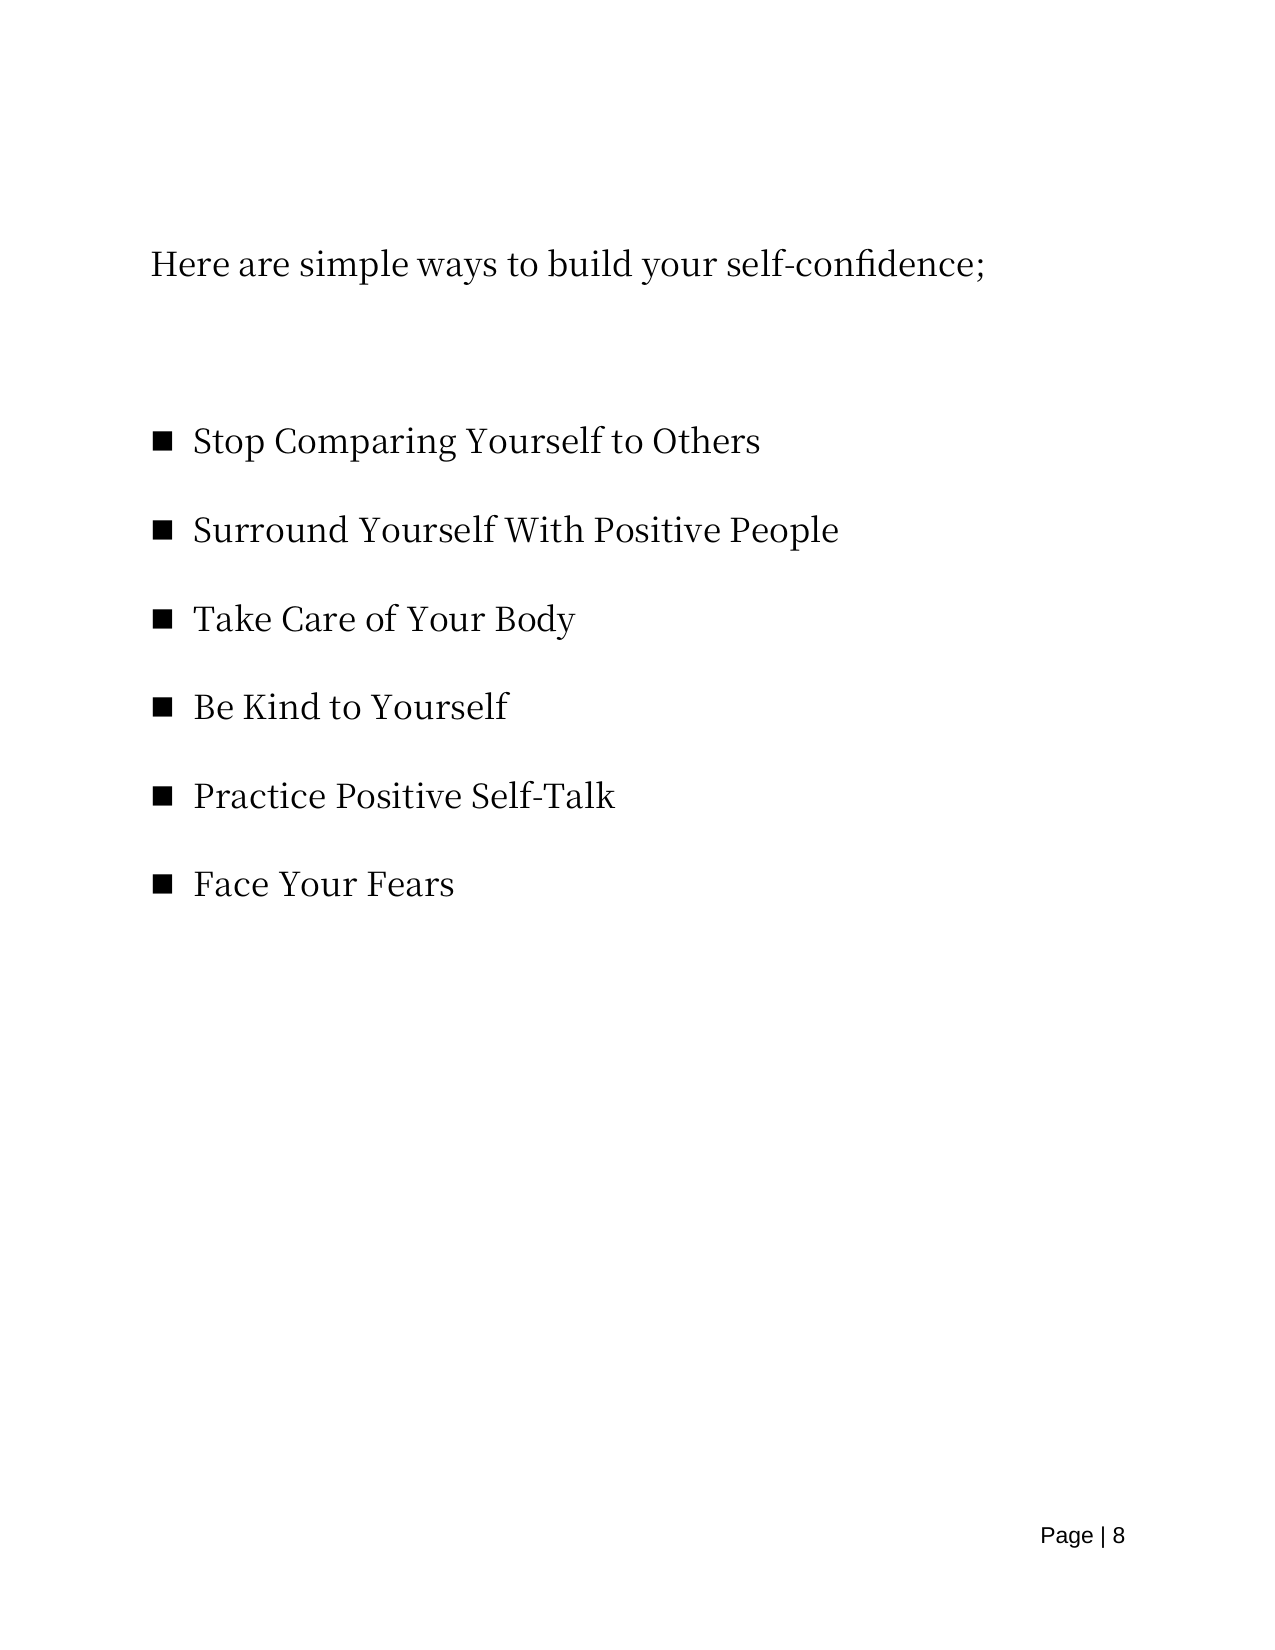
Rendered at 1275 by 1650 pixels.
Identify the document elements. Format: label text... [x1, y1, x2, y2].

list Face Your Fears [150, 858, 1125, 906]
list Stop Comparing Yourself to Others [150, 416, 1125, 463]
list Surround Yourself With Positive People [150, 504, 1125, 552]
list Take Care of Your Body [150, 593, 1125, 641]
list Practice Positive Self-Talk [150, 770, 1125, 818]
list Be Kind to Yourself [150, 681, 1125, 729]
text Here are simple ways to build your self-confidence; [150, 238, 1125, 286]
